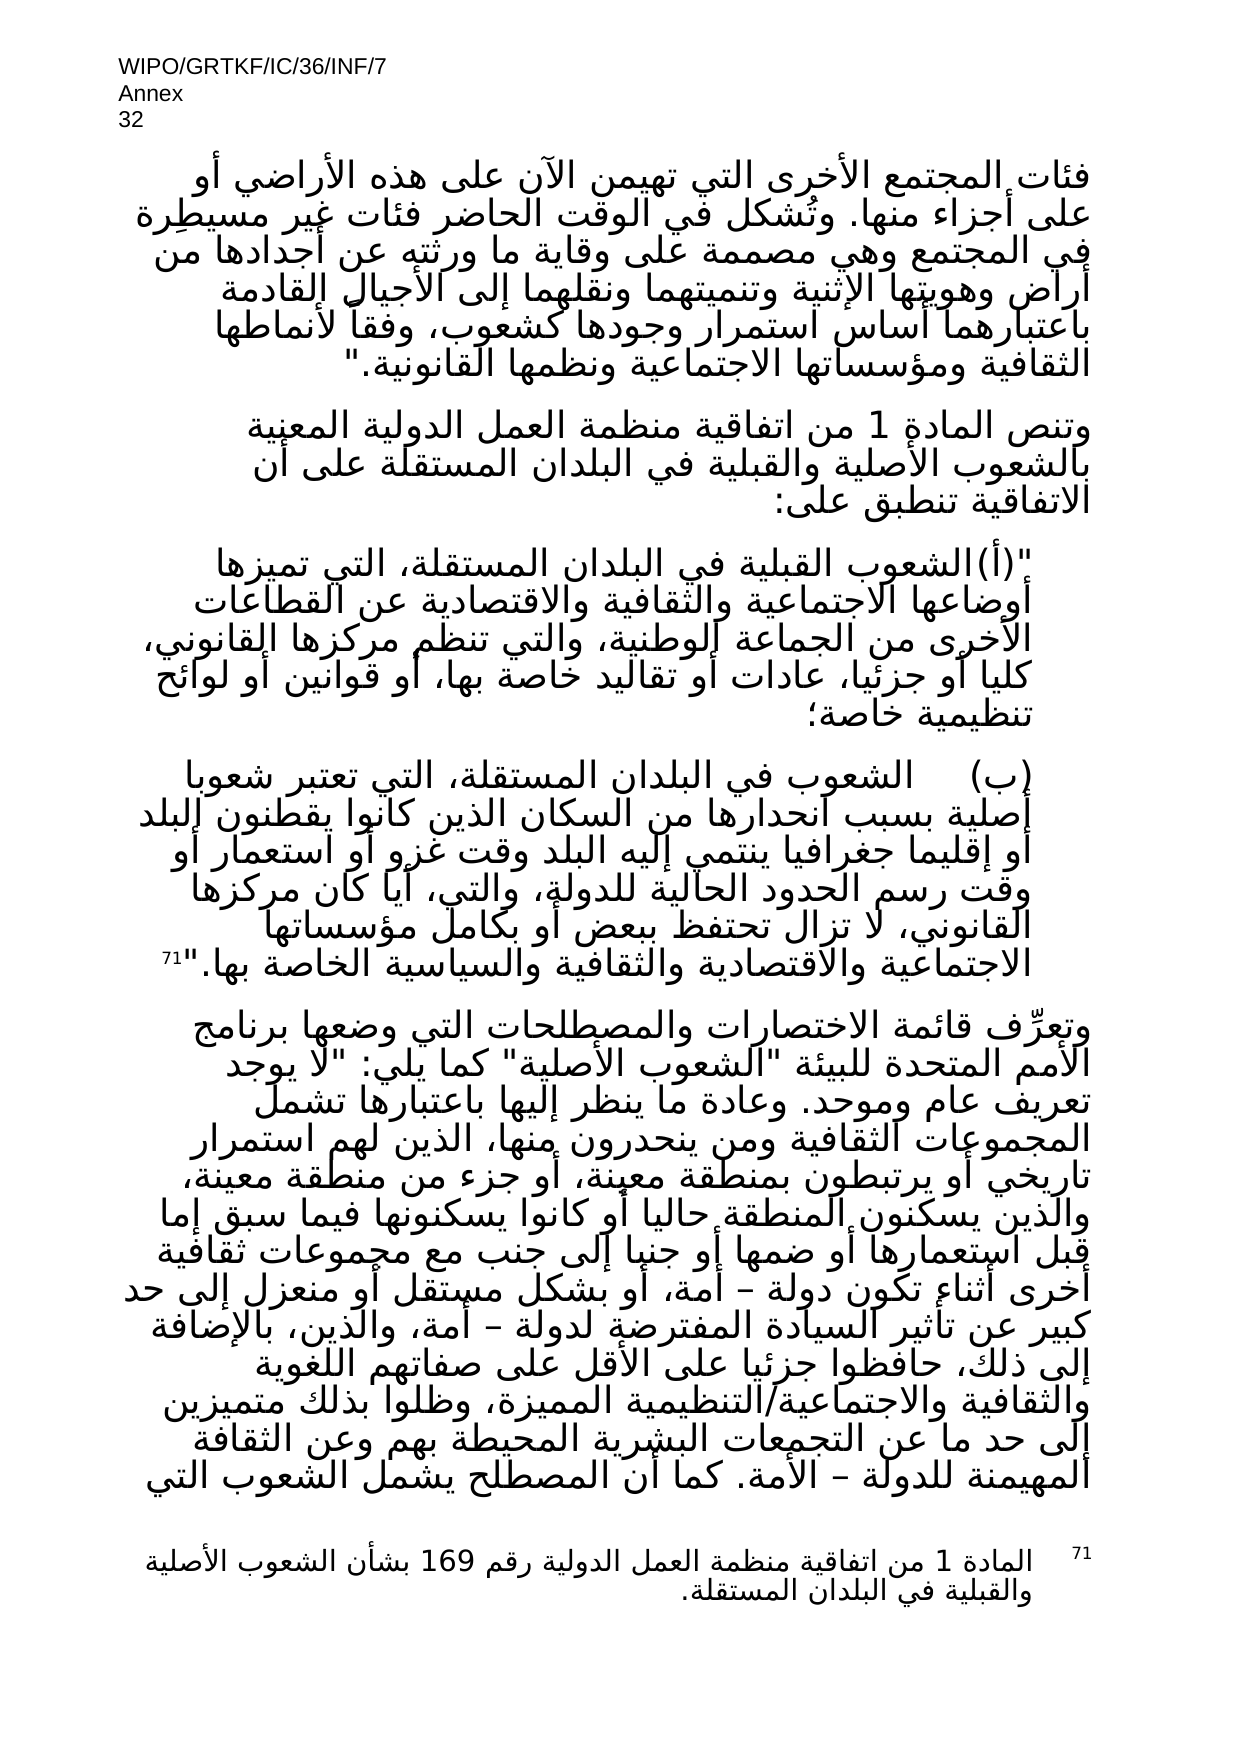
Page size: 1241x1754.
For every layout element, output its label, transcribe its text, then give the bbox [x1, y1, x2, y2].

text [118, 1008, 1092, 1496]
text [118, 158, 1092, 383]
text وتنص المادة 1 من اتفاقية منظمة العمل الدولية المعنية بالشعوب الأصلية والقبلية في البلدان المستقلة على أن الاتفاقية تنطبق على: [118, 408, 1092, 521]
text (ب) الشعوب في البلدان المستقلة، التي تعتبر شعوبا أصلية بسبب انحدارها من السكان الذين كانوا يقطنون البلد أو إقليما جغرافيا ينتمي إليه البلد وقت غزو أو استعمار أو وقت رسم الحدود الحالية للدولة، والتي، أيا كان مركزها القانوني، لا تزال تحتفظ ببعض أو بكامل مؤسساتها الاجتماعية والاقتصادية والثقافية والسياسية الخاصة بها." [118, 758, 1033, 983]
text "(أ) الشعوب القبلية في البلدان المستقلة، التي تميزها أوضاعها الاجتماعية والثقافية والاقتصادية عن القطاعات الأخرى من الجماعة الوطنية، والتي تنظم مركزها القانوني، كليا أو جزئيا، عادات أو تقاليد خاصة بها، أو قوانين أو لوائح تنظيمية خاصة؛ [118, 546, 1033, 733]
